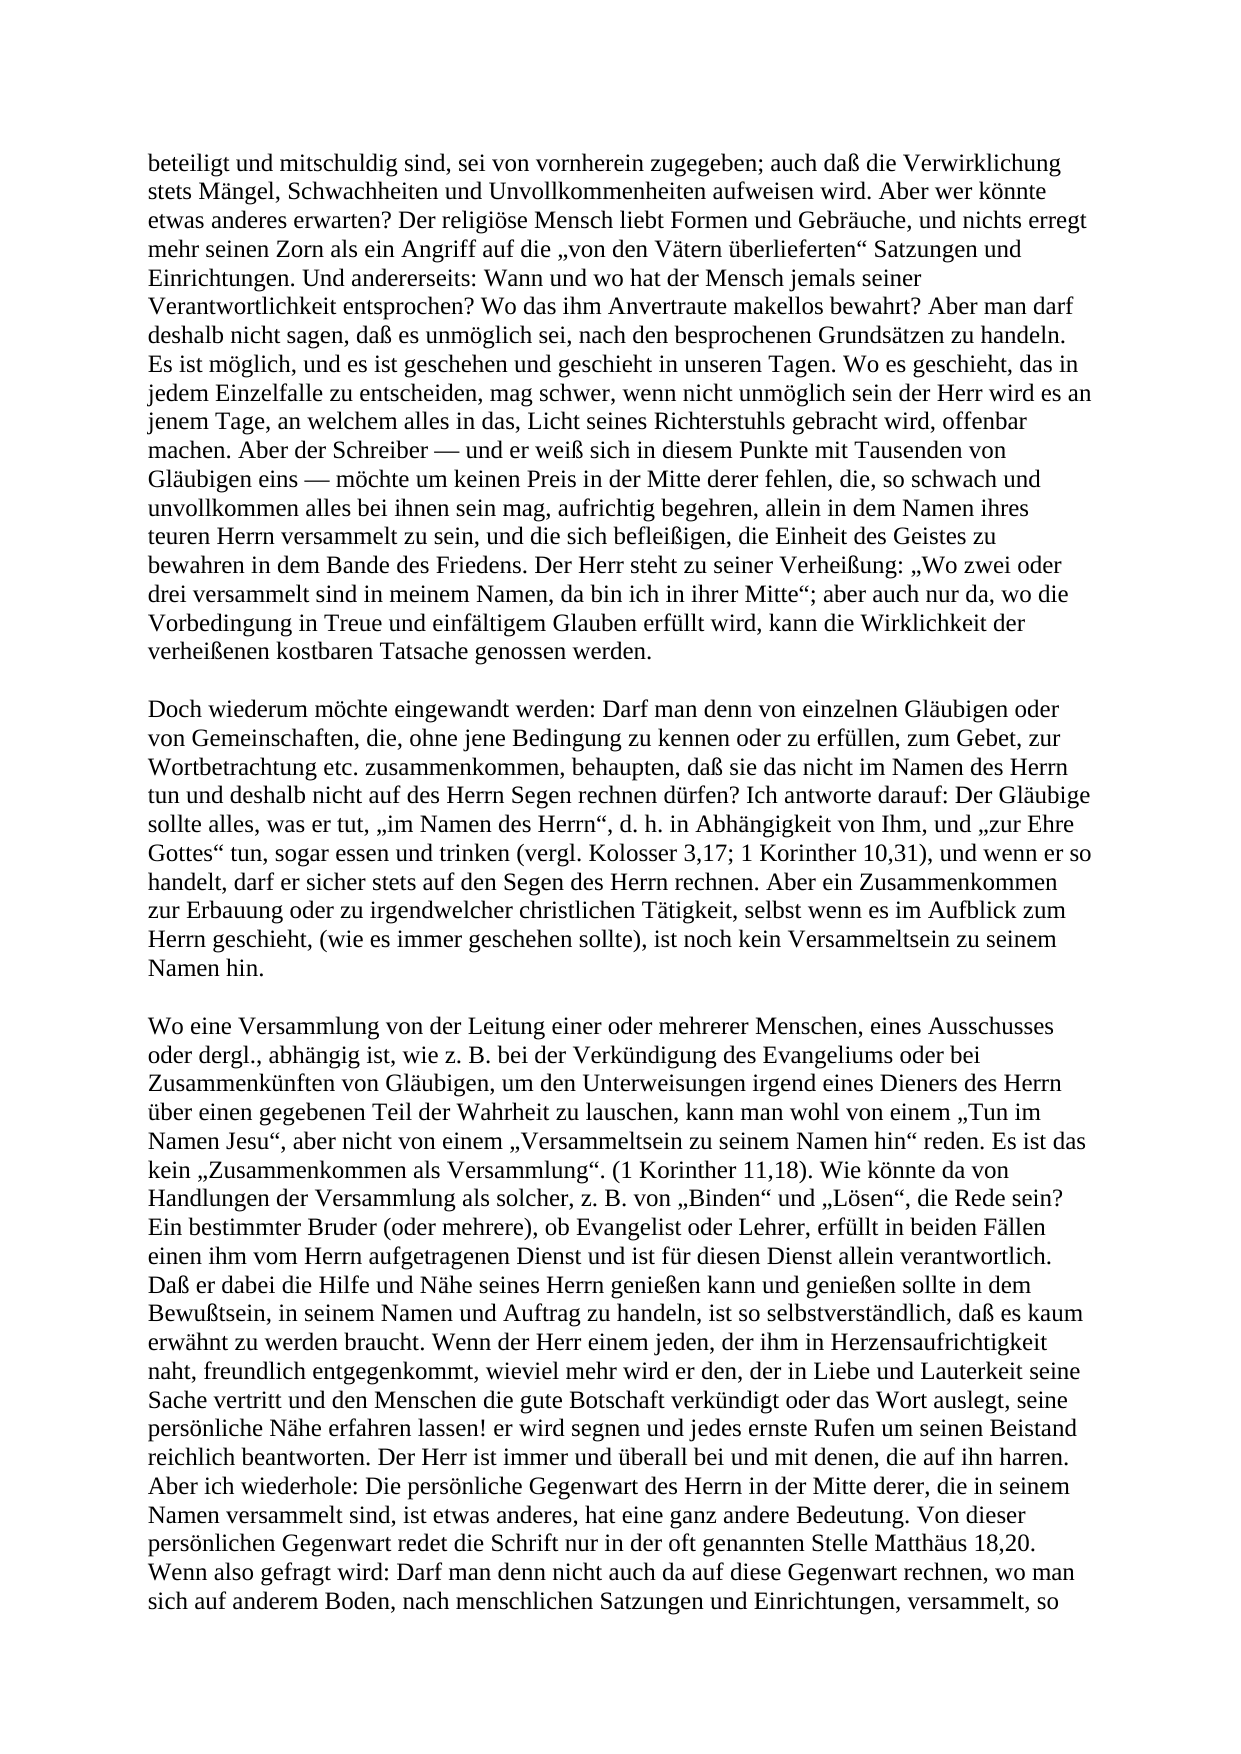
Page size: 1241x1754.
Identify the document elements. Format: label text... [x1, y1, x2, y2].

text Doch wiederum möchte eingewandt werden: Darf man denn von einzelnen Gläubigen oder von Gemeinschaften, die, ohne jene Bedingung zu kennen oder zu erfüllen, zum Gebet, zur Wortbetrachtung etc. zusammenkommen, behaupten, daß sie das nicht im Namen des Herrn tun und deshalb nicht auf des Herrn Segen rechnen dürfen? Ich antworte darauf: Der Gläubige sollte alles, was er tut, „im Namen des Herrn“, d. h. in Abhängigkeit von Ihm, und „zur Ehre Gottes“ tun, sogar essen und trinken (vergl. Kolosser 3,17; 1 Korinther 10,31), und wenn er so handelt, darf er sicher stets auf den Segen des Herrn rechnen. Aber ein Zusammenkommen zur Erbauung oder zu irgendwelcher christlichen Tätigkeit, selbst wenn es im Aufblick zum Herrn geschieht, (wie es immer geschehen sollte), ist noch kein Versammeltsein zu seinem Namen hin. [148, 694, 1093, 982]
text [148, 148, 1093, 665]
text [148, 1011, 1093, 1615]
